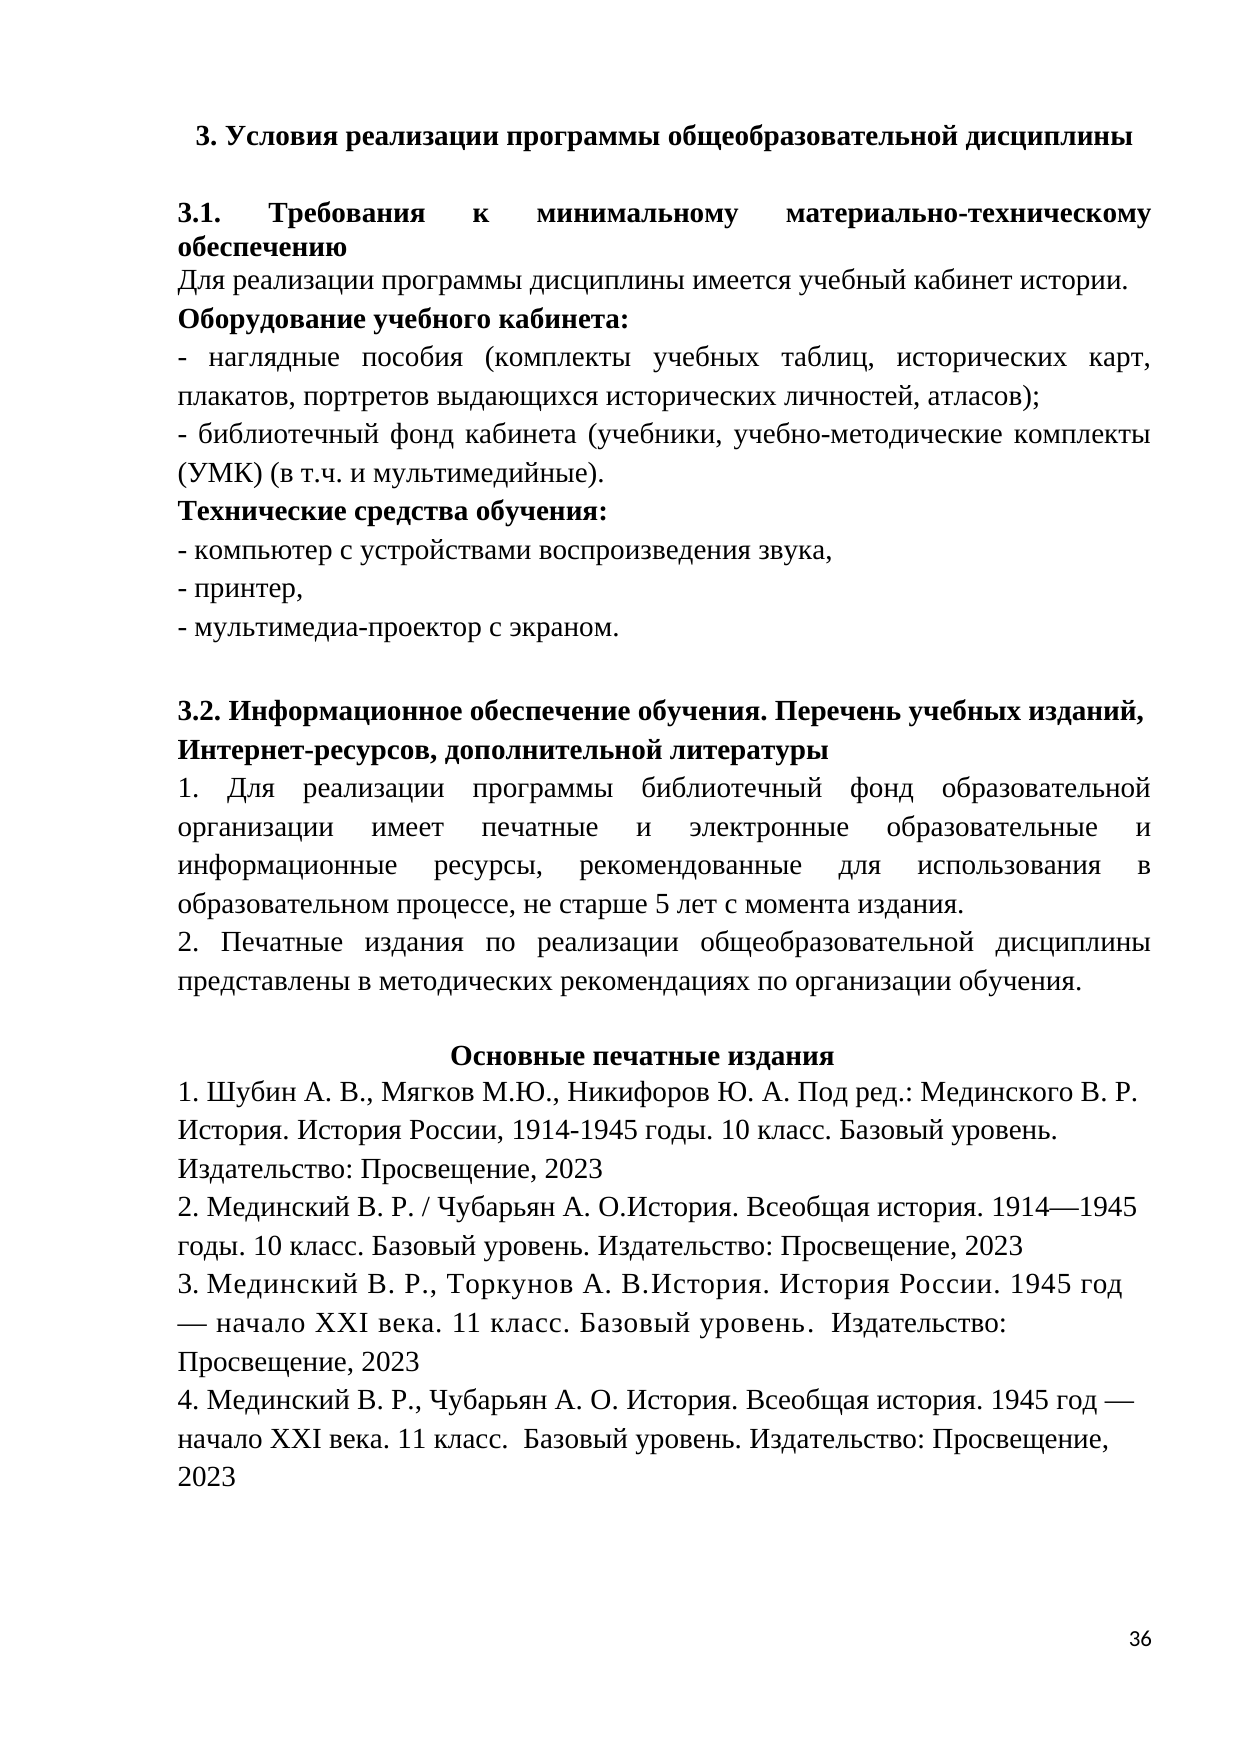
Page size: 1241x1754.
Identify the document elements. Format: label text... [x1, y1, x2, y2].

text Оборудование учебного кабинета: [177, 301, 1152, 334]
subtitle 4. Мединский В. Р., Чубарьян А. О. История. Всеобщая история. 1945 год — начало XXI века. 11 класс. Базовый уровень. Издательство: Просвещение, 2023Начало формы [177, 1382, 1152, 1493]
text 3.1. Требования к минимальному материально-техническому обеспечению [177, 195, 1152, 262]
text - мультимедиа-проектор с экраном. [177, 609, 1152, 643]
text 1. Шубин А. В., Мягков М.Ю., Никифоров Ю. А. Под ред.: Мединского В. Р. [177, 1074, 1152, 1107]
text Основные печатные издания [133, 1038, 1152, 1071]
text 3.2. Информационное обеспечение обучения. Перечень учебных изданий, Интернет-ресурсов, дополнительной литературы [177, 693, 1152, 765]
subtitle 2. Мединский В. Р. / Чубарьян А. О.История. Всеобщая история. 1914—1945 годы. 10 класс. Базовый уровень. Издательство: Просвещение, 2023 [177, 1189, 1152, 1262]
text - принтер, [177, 571, 1152, 604]
subtitle 3. Условия реализации программы общеобразовательной дисциплины [177, 118, 1152, 152]
text 2. Печатные издания по реализации общеобразовательной дисциплины представлены в методических рекомендациях по организации обучения. [177, 924, 1152, 997]
text - библиотечный фонд кабинета (учебники, учебно-методические комплекты (УМК) (в т.ч. и мультимедийные). [177, 416, 1152, 488]
text 3. Мединский В. Р., Торкунов А. В.История. История России. 1945 год — начало XXI века. 11 класс. Базовый уровень. Издательство: Просвещение, 2023 [177, 1267, 1152, 1377]
text 1. Для реализации программы библиотечный фонд образовательной организации имеет печатные и электронные образовательные и информационные ресурсы, рекомендованные для использования в образовательном процессе, не старше 5 лет с момента издания. [177, 770, 1152, 919]
text Технические средства обучения: [177, 493, 1152, 527]
subtitle История. История России, 1914-1945 годы. 10 класс. Базовый уровень. Издательство: Просвещение, 2023 [177, 1112, 1152, 1184]
text - компьютер с устройствами воспроизведения звука, [177, 532, 1152, 566]
text - наглядные пособия (комплекты учебных таблиц, исторических карт, плакатов, портретов выдающихся исторических личностей, атласов); [177, 339, 1152, 411]
text Для реализации программы дисциплины имеется учебный кабинет истории. [177, 262, 1152, 296]
